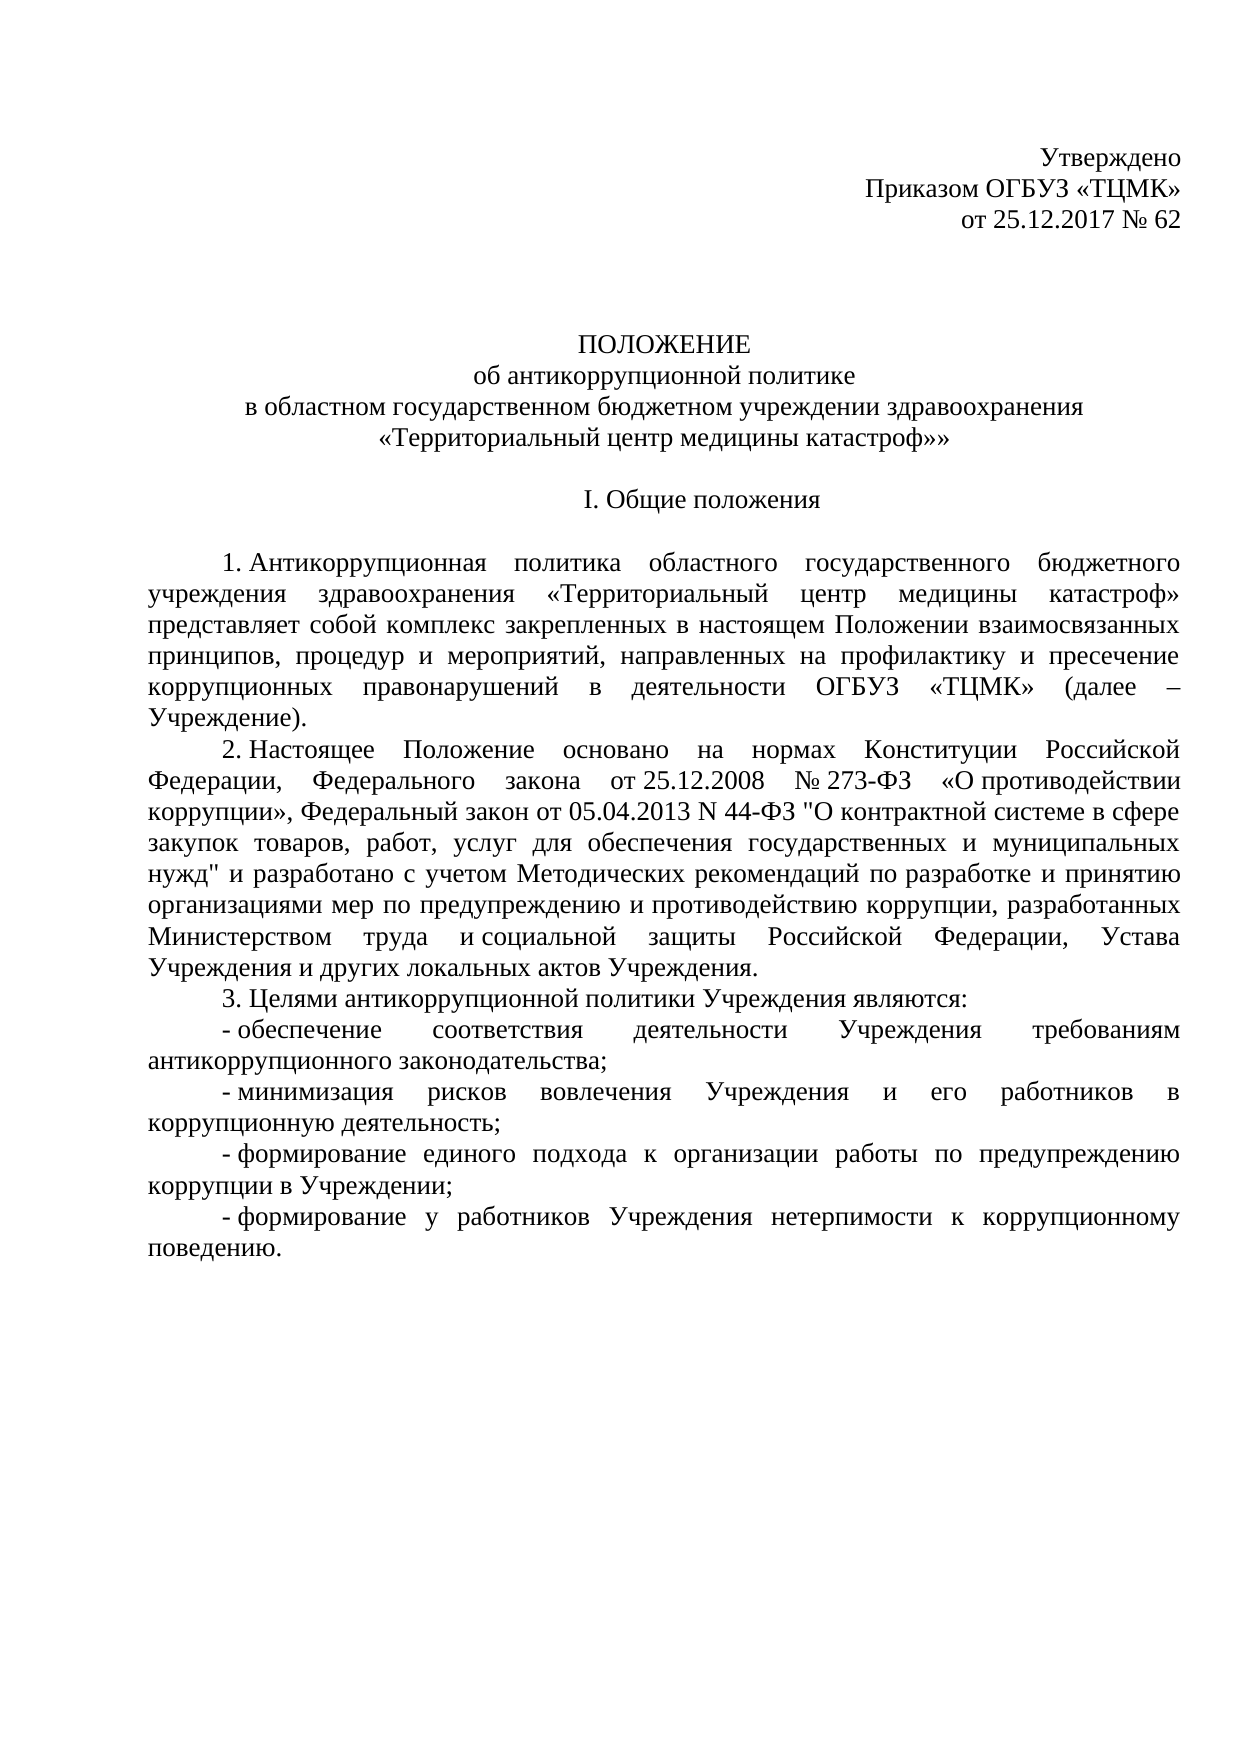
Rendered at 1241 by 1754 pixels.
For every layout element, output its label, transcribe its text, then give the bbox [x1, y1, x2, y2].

text 3. Целями антикоррупционной политики Учреждения являются: [148, 982, 1181, 1013]
text - формирование единого подхода к организации работы по предупреждению коррупции в Учреждении; [148, 1138, 1181, 1200]
text - обеспечение соответствия деятельности Учреждения требованиям антикоррупционного законодательства; [148, 1013, 1181, 1075]
text - минимизация рисков вовлечения Учреждения и его работников в коррупционную деятельность; [148, 1075, 1181, 1138]
text «Территориальный центр медицины катастроф»» [148, 421, 1181, 452]
text 1. Антикоррупционная политика областного государственного бюджетного учреждения здравоохранения «Территориальный центр медицины катастроф» представляет собой комплекс закрепленных в настоящем Положении взаимосвязанных принципов, процедур и мероприятий, направленных на профилактику и пресечение коррупционных правонарушений в деятельности ОГБУЗ «ТЦМК» (далее – Учреждение). [148, 546, 1181, 733]
text ПОЛОЖЕНИЕ [148, 328, 1181, 359]
text Утверждено [148, 141, 1181, 172]
text 2. Настоящее Положение основано на нормах Конституции Российской Федерации, Федерального закона от 25.12.2008 № 273-ФЗ «О противодействии коррупции», Федеральный закон от 05.04.2013 N 44-ФЗ "О контрактной системе в сфере закупок товаров, работ, услуг для обеспечения государственных и муниципальных нужд" и разработано с учетом Методических рекомендаций по разработке и принятию организациями мер по предупреждению и противодействию коррупции, разработанных Министерством труда и социальной защиты Российской Федерации, Устава Учреждения и других локальных актов Учреждения. [148, 733, 1181, 982]
text I. Общие положения [223, 483, 1181, 515]
text от 25.12.2017 № 62 [148, 203, 1181, 234]
text в областном государственном бюджетном учреждении здравоохранения [148, 390, 1181, 421]
text об антикоррупционной политике [148, 359, 1181, 390]
text - формирование у работников Учреждения нетерпимости к коррупционному поведению. [148, 1200, 1181, 1262]
text Приказом ОГБУЗ «ТЦМК» [148, 172, 1181, 203]
